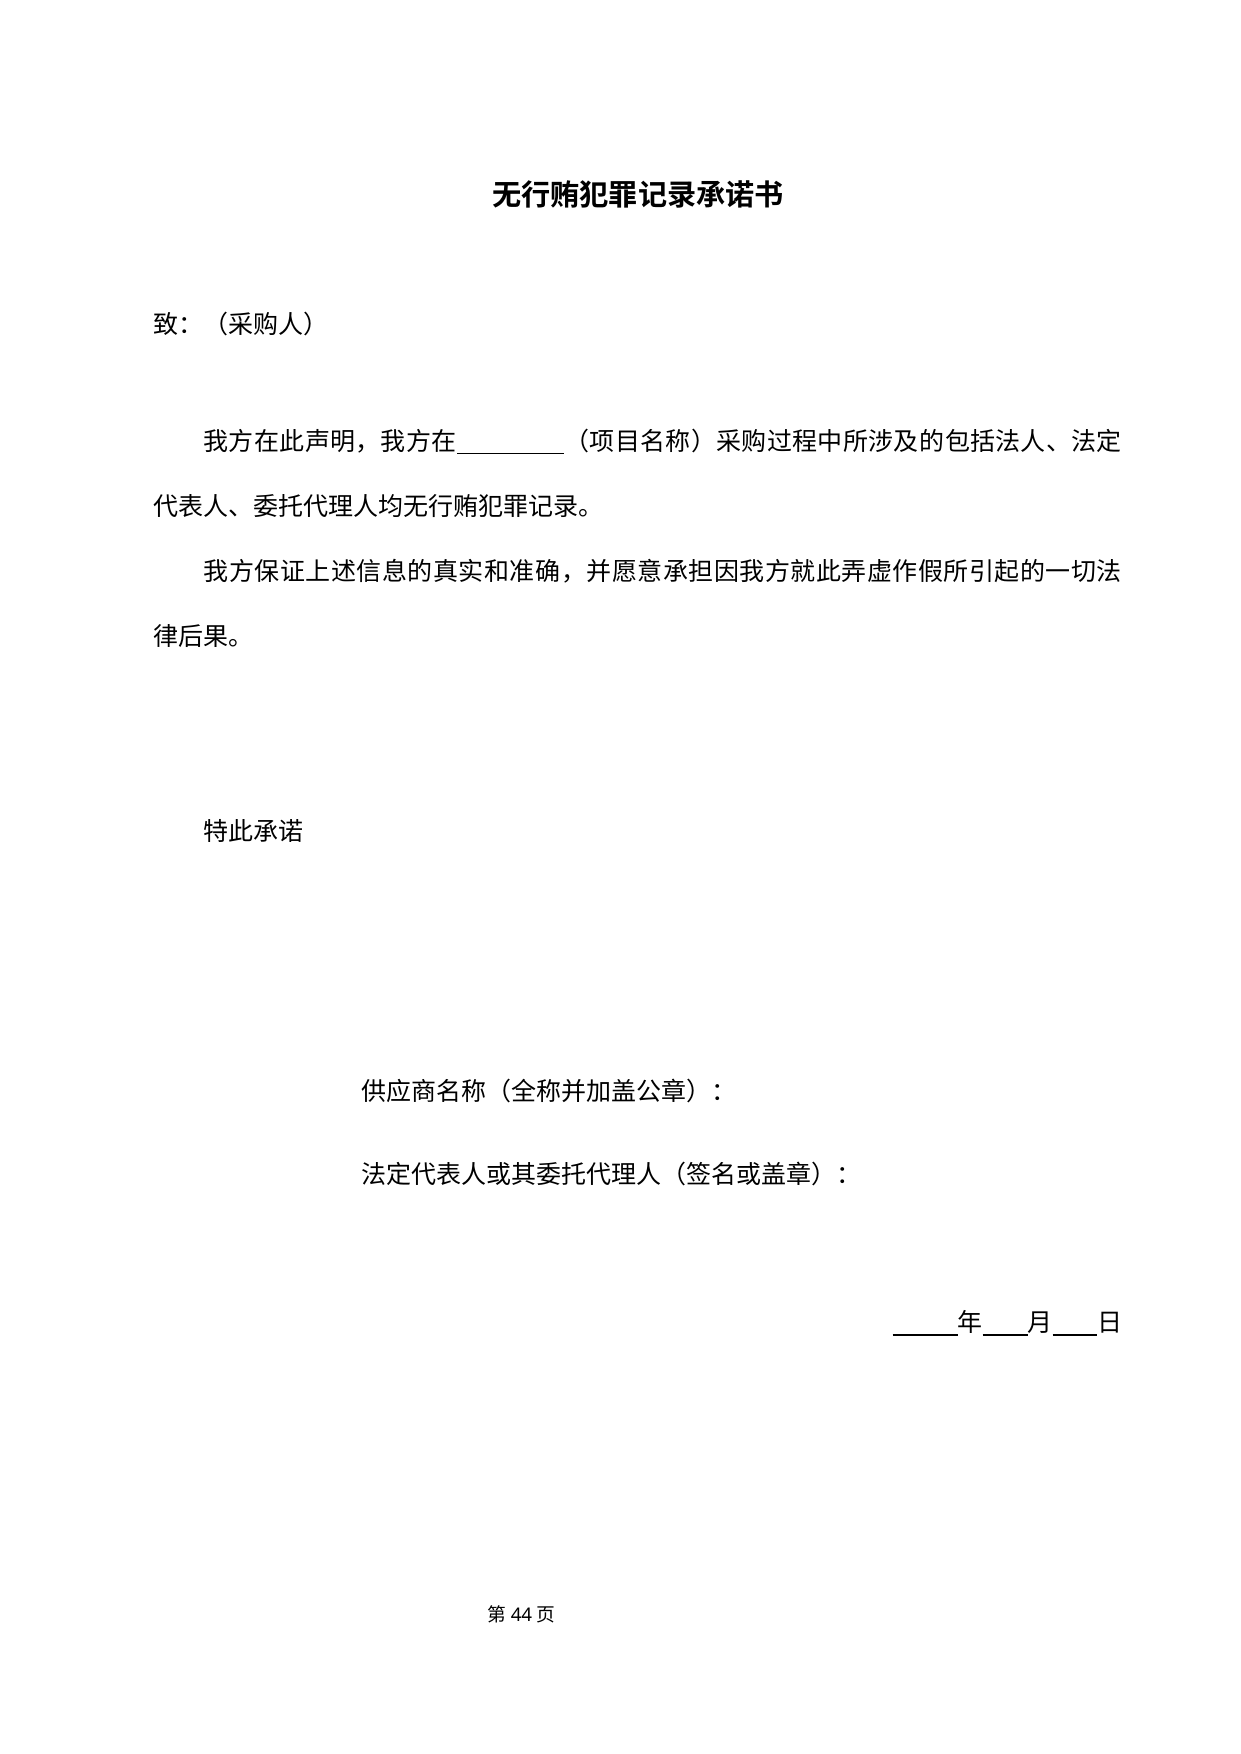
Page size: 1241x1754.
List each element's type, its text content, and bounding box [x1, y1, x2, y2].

text 法定代表人或其委托代理人（签名或盖章）： [153, 1140, 1122, 1205]
text 致：（采购人） [153, 290, 1122, 355]
text 无行贿犯罪记录承诺书 [153, 160, 1122, 225]
text 供应商名称（全称并加盖公章）： [153, 1057, 1122, 1122]
text 特此承诺 [153, 797, 1122, 862]
text 我方在此声明，我方在 （项目名称）采购过程中所涉及的包括法人、法定代表人、委托代理人均无行贿犯罪记录。 [153, 407, 1122, 537]
text 年 月 日 [153, 1288, 1122, 1353]
text 我方保证上述信息的真实和准确，并愿意承担因我方就此弄虚作假所引起的一切法律后果。 [153, 537, 1122, 667]
